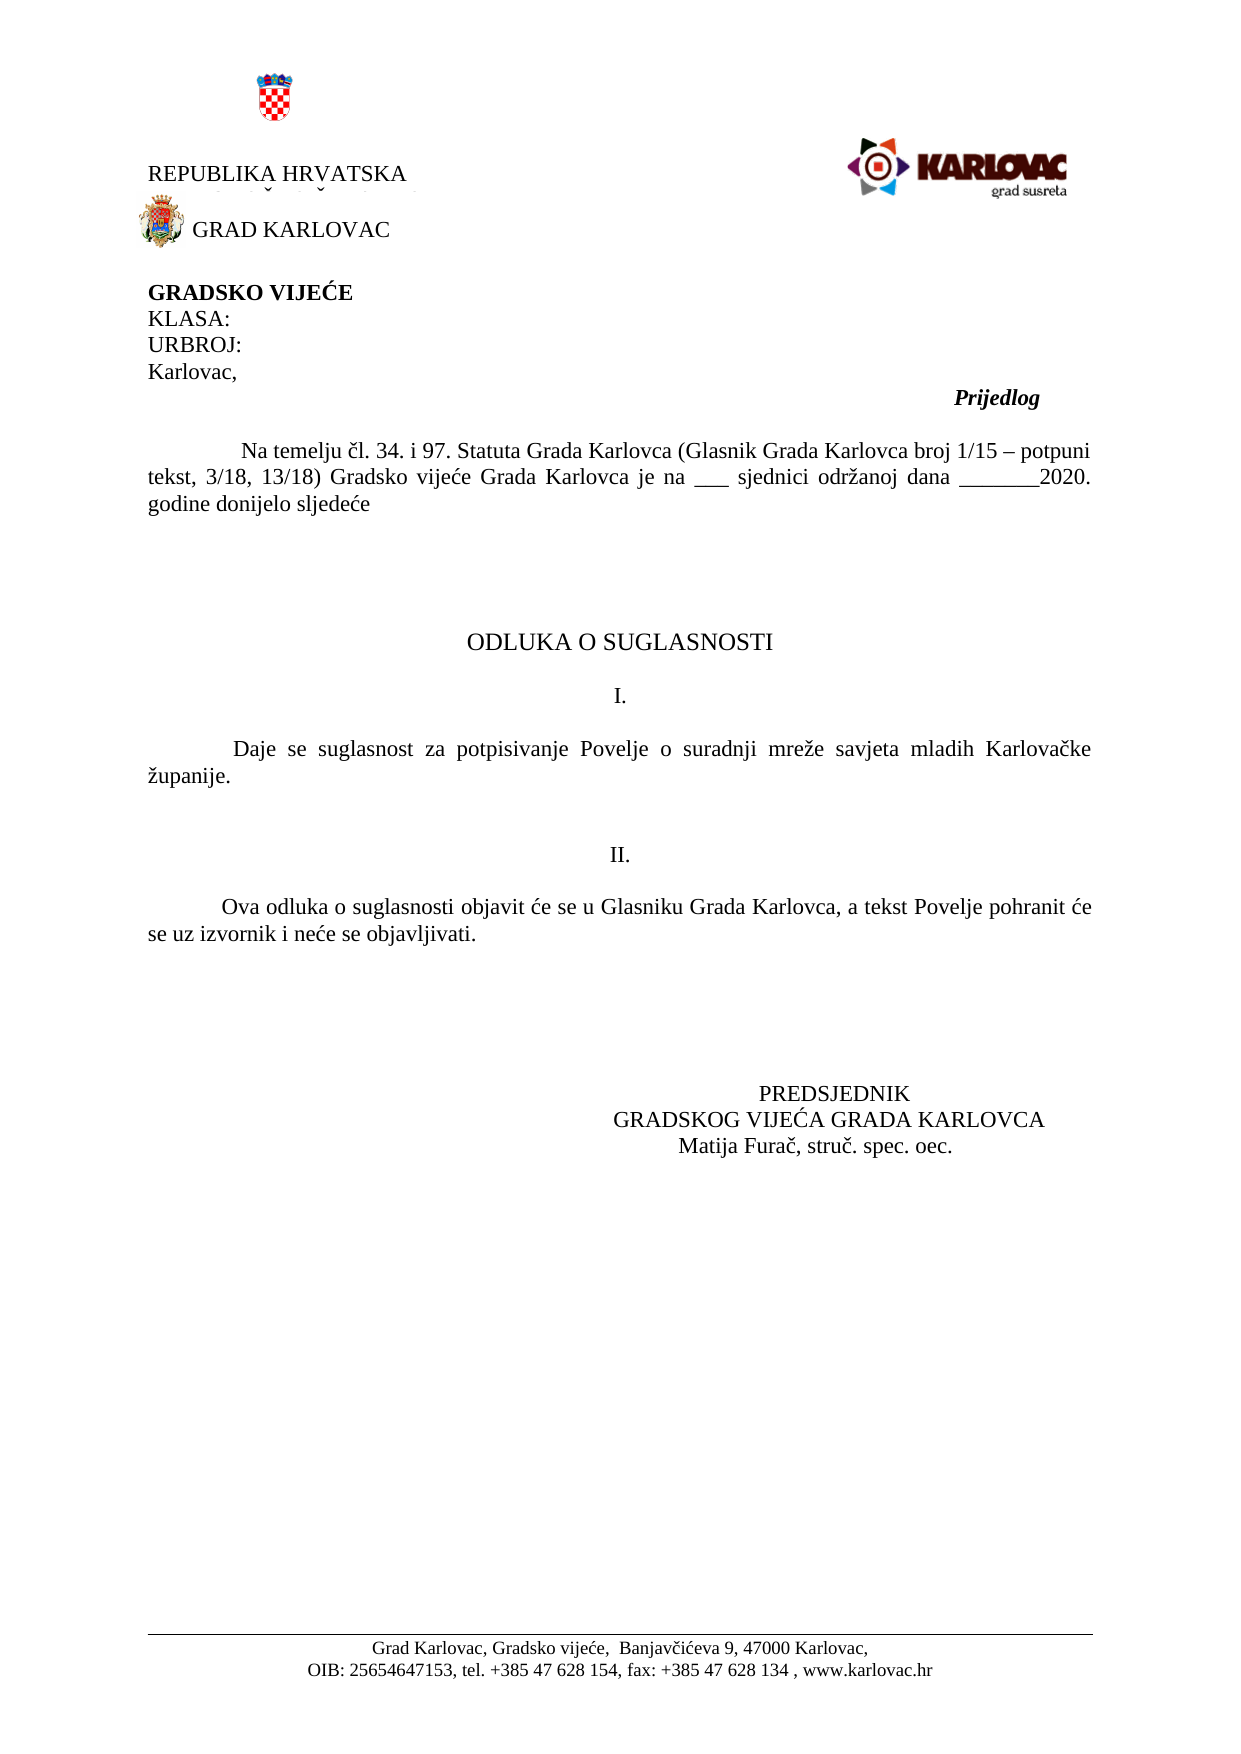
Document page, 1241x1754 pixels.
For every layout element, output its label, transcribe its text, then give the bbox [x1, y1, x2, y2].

text I. [148, 683, 1093, 709]
text Daje se suglasnost za potpisivanje Povelje o suradnji mreže savjeta mladih Karlovačke županije. [148, 735, 1093, 788]
text Ova odluka o suglasnosti objavit će se u Glasniku Grada Karlovca, a tekst Povelje pohranit će se uz izvornik i neće se objavljivati. [148, 893, 1093, 946]
picture [847, 138, 1067, 199]
text PREDSJEDNIK [701, 1079, 1093, 1106]
text Na temelju čl. 34. i 97. Statuta Grada Karlovca (Glasnik Grada Karlovca broj 1/15 – potpuni tekst, 3/18, 13/18) Gradsko vijeće Grada Karlovca je na ___ sjednici održanoj dana _______2020. godine donijelo sljedeće [148, 437, 1093, 516]
text GRADSKO VIJEĆE [148, 279, 1093, 305]
text Prijedlog [148, 384, 1093, 411]
picture [256, 73, 293, 121]
text GRADSKOG VIJEĆA GRADA KARLOVCA [185, 1106, 1093, 1132]
picture [136, 191, 187, 248]
text Karlovac, [148, 358, 1093, 384]
text URBROJ: [148, 331, 1093, 358]
text KLASA: [148, 305, 1093, 331]
text ODLUKA O SUGLASNOSTI [148, 627, 1093, 656]
text Matija Furač, struč. spec. oec. [185, 1132, 1093, 1159]
text II. [148, 841, 1093, 867]
